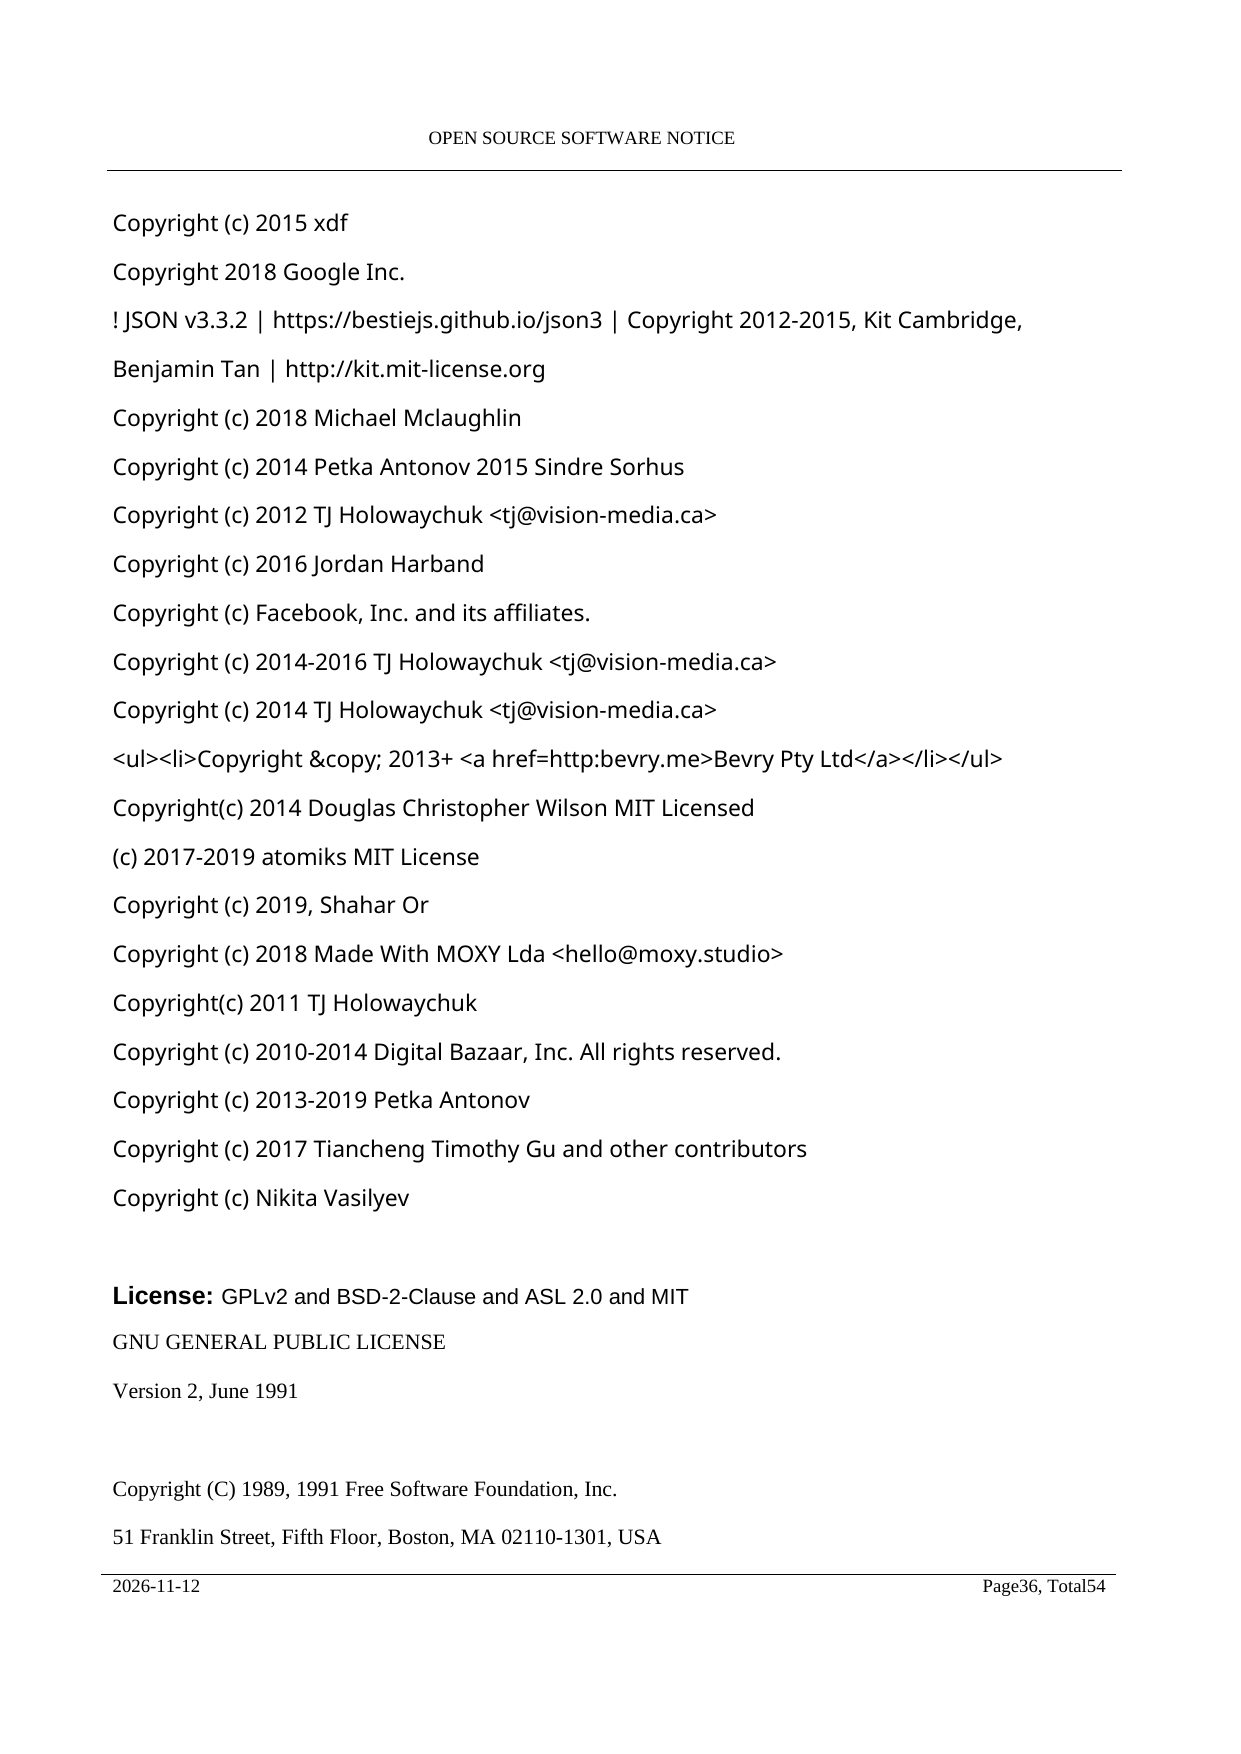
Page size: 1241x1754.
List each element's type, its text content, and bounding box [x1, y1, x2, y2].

text License: GPLv2 and BSD-2-Clause and ASL 2.0 and MIT [112, 1279, 1128, 1311]
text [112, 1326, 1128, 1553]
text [112, 206, 1128, 1263]
